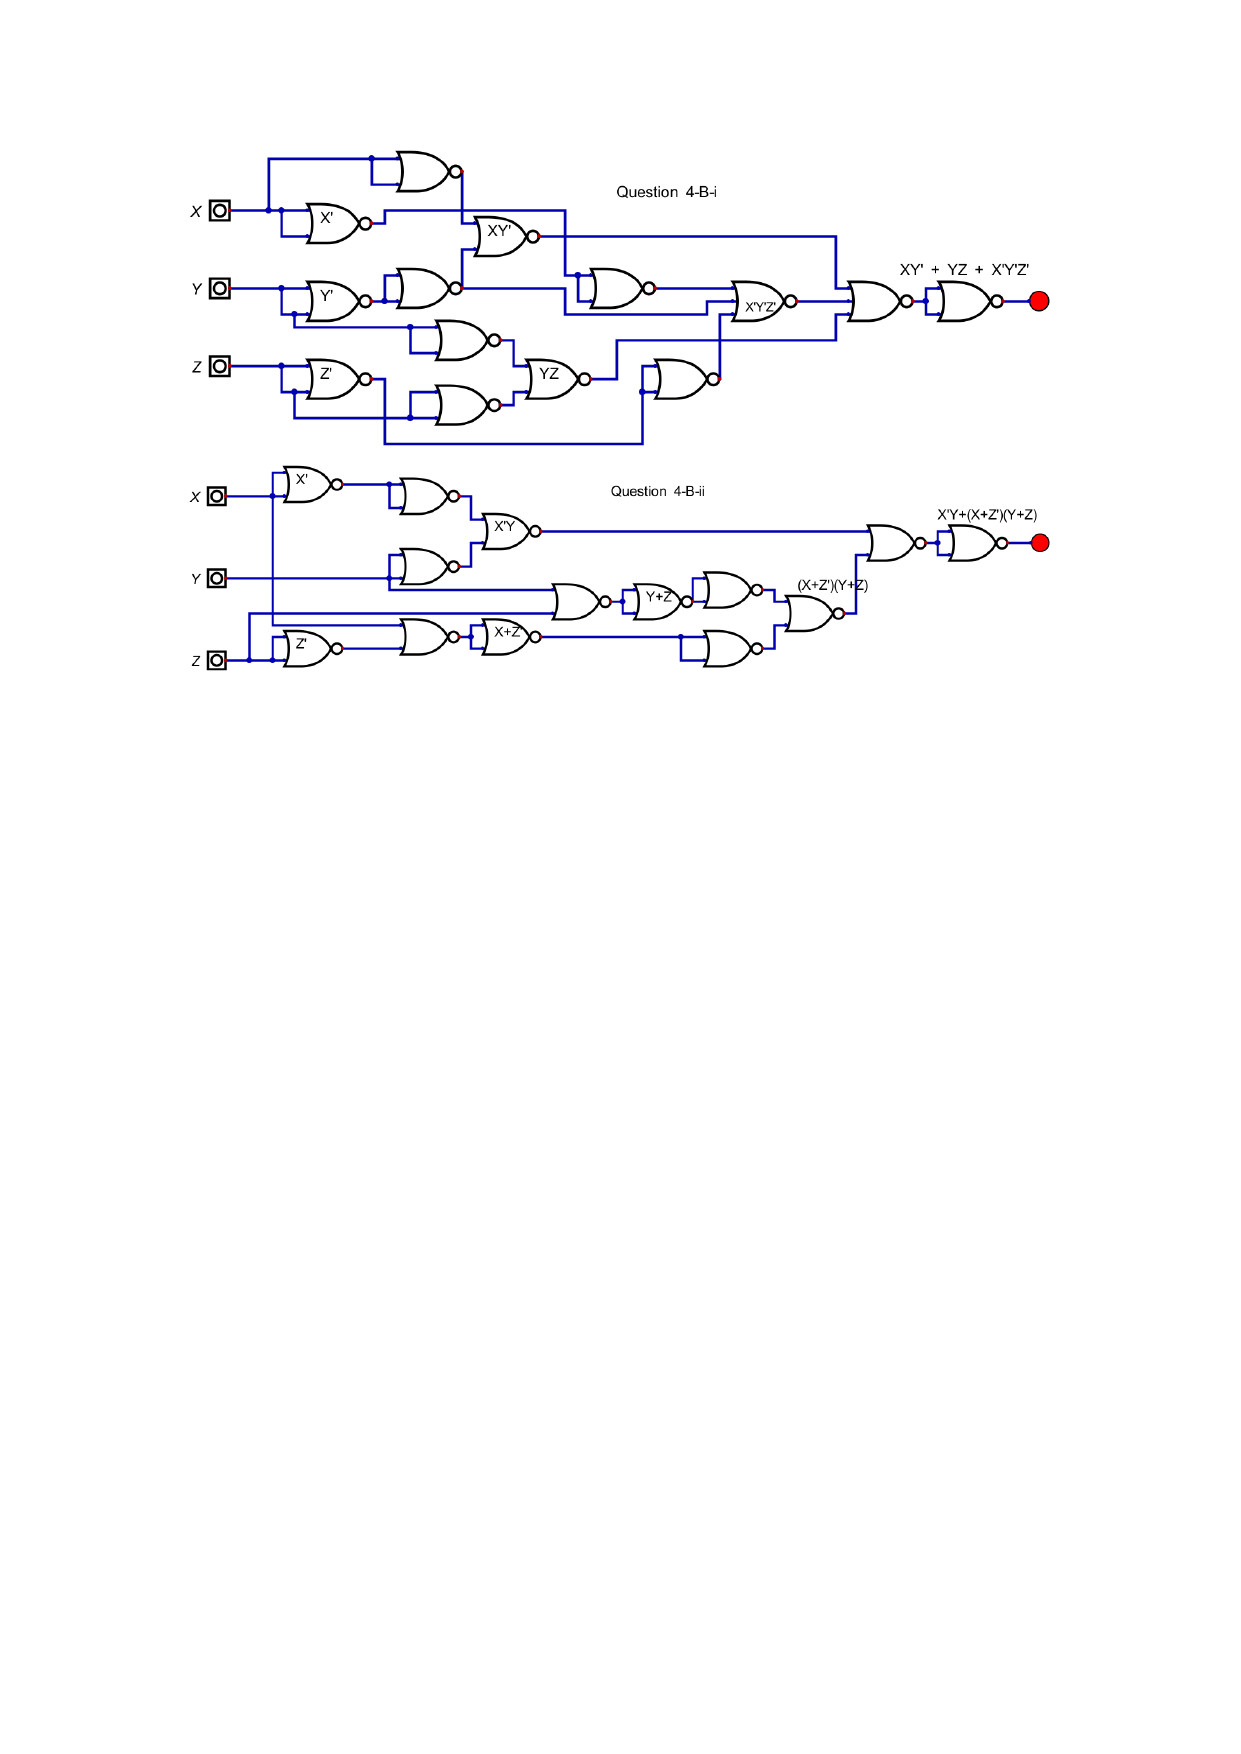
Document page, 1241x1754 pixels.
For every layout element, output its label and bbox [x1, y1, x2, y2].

picture [187, 150, 1050, 446]
picture [187, 464, 1050, 671]
